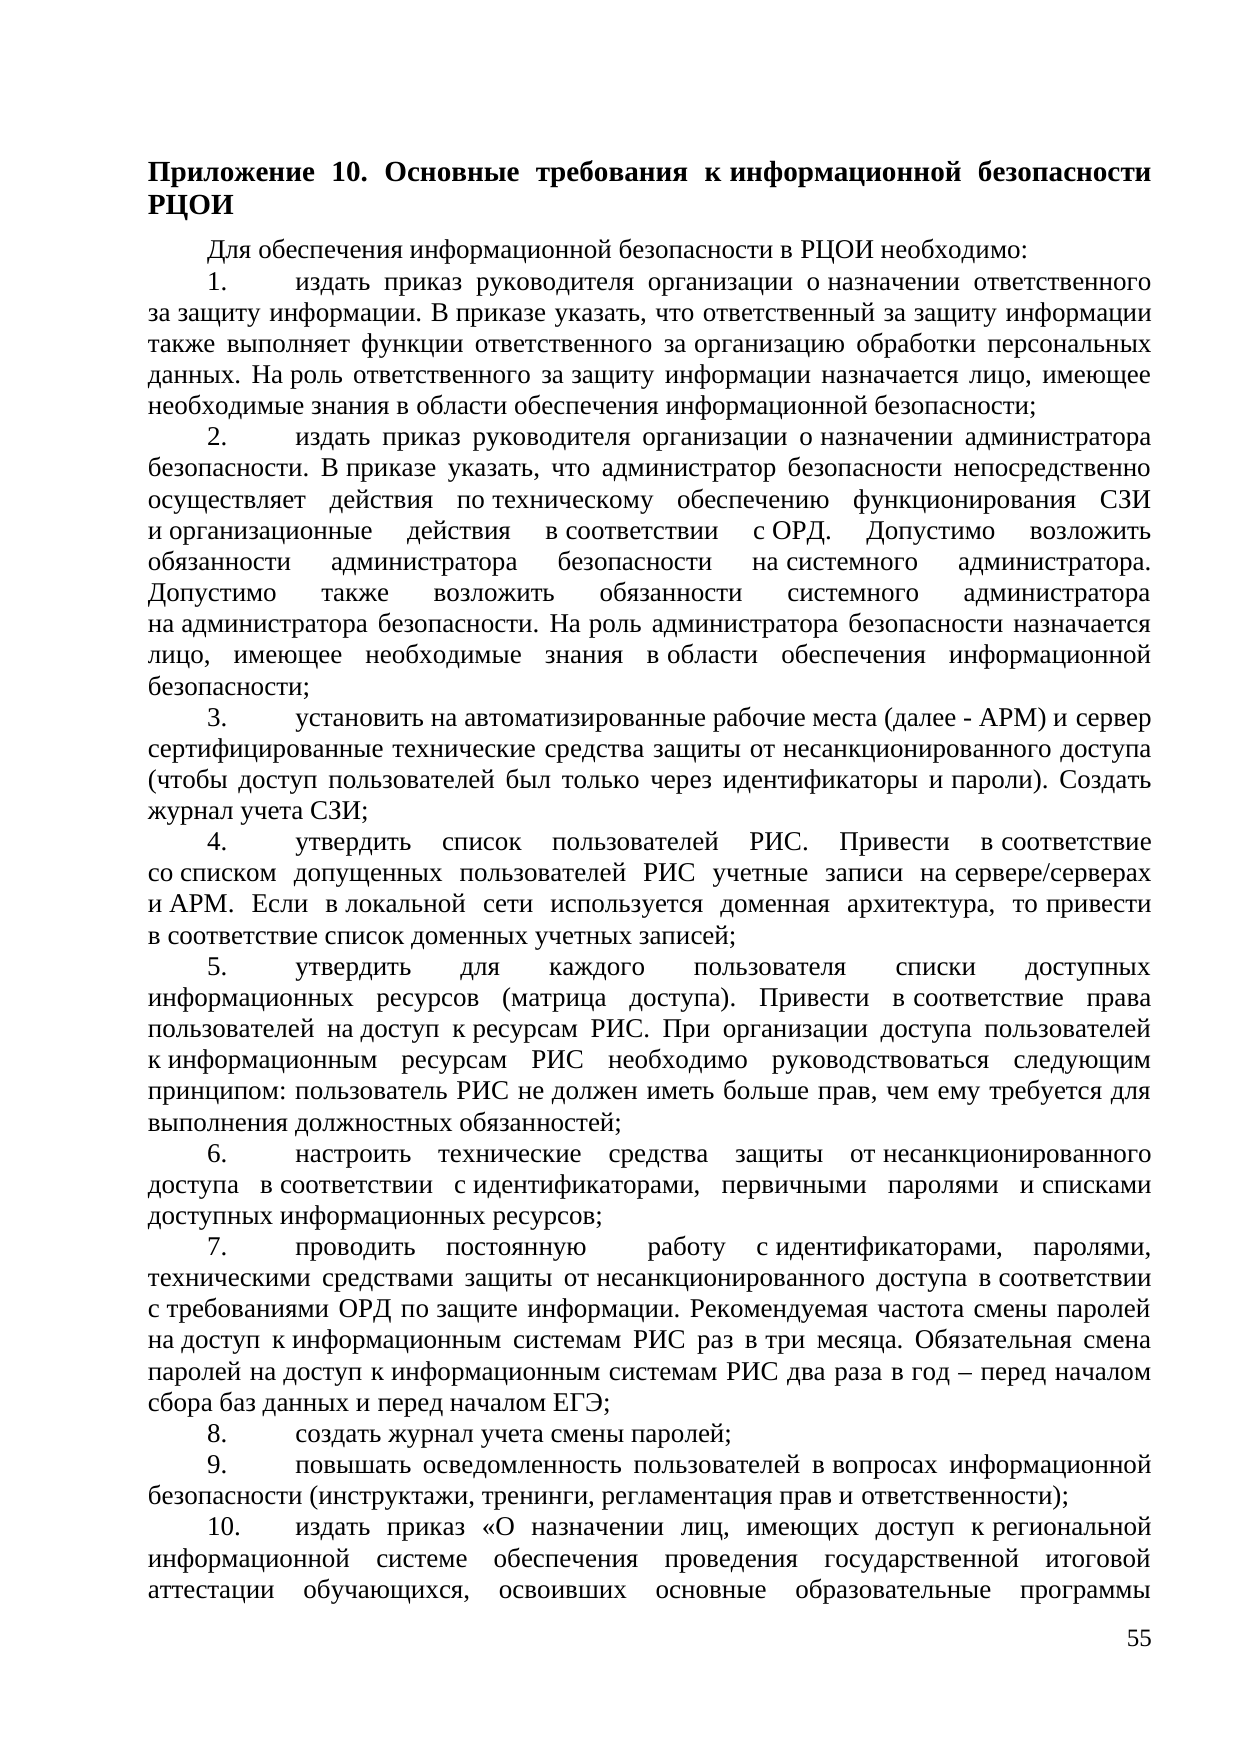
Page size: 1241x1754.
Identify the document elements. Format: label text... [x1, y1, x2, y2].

list издать приказ руководителя организации о назначении ответственного за защиту информации. В приказе указать, что ответственный за защиту информации также выполняет функции ответственного за организацию обработки персональных данных. На роль ответственного за защиту информации назначается лицо, имеющее необходимые знания в области обеспечения информационной безопасности; [148, 265, 1152, 420]
text Для обеспечения информационной безопасности в РЦОИ необходимо: [148, 233, 1152, 265]
list установить на автоматизированные рабочие места (далее - АРМ) и сервер сертифицированные технические средства защиты от несанкционированного доступа (чтобы доступ пользователей был только через идентификаторы и пароли). Создать журнал учета СЗИ; [148, 701, 1152, 825]
list повышать осведомленность пользователей в вопросах информационной безопасности (инструктажи, тренинги, регламентация прав и ответственности); [148, 1448, 1152, 1511]
list утвердить список пользователей РИС. Привести в соответствие со списком допущенных пользователей РИС учетные записи на сервере/серверах и АРМ. Если в локальной сети используется доменная архитектура, то привести в соответствие список доменных учетных записей; [148, 825, 1152, 950]
subtitle Приложение 10. Основные требования к информационной безопасности РЦОИ [148, 154, 1152, 221]
list утвердить для каждого пользователя списки доступных информационных ресурсов (матрица доступа). Привести в соответствие права пользователей на доступ к ресурсам РИС. При организации доступа пользователей к информационным ресурсам РИС необходимо руководствоваться следующим принципом: пользователь РИС не должен иметь больше прав, чем ему требуется для выполнения должностных обязанностей; [148, 950, 1152, 1137]
list создать журнал учета смены паролей; [148, 1417, 1152, 1448]
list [148, 1511, 1152, 1604]
list издать приказ руководителя организации о назначении администратора безопасности. В приказе указать, что администратор безопасности непосредственно осуществляет действия по техническому обеспечению функционирования СЗИ и организационные действия в соответствии с ОРД. Допустимо возложить обязанности администратора безопасности на системного администратора. Допустимо также возложить обязанности системного администратора на администратора безопасности. На роль администратора безопасности назначается лицо, имеющее необходимые знания в области обеспечения информационной безопасности; [148, 420, 1152, 701]
list настроить технические средства защиты от несанкционированного доступа в соответствии с идентификаторами, первичными паролями и списками доступных информационных ресурсов; [148, 1137, 1152, 1230]
list проводить постоянную работу с идентификаторами, паролями, техническими средствами защиты от несанкционированного доступа в соответствии с требованиями ОРД по защите информации. Рекомендуемая частота смены паролей на доступ к информационным системам РИС раз в три месяца. Обязательная смена паролей на доступ к информационным системам РИС два раза в год – перед началом сбора баз данных и перед началом ЕГЭ; [148, 1230, 1152, 1417]
